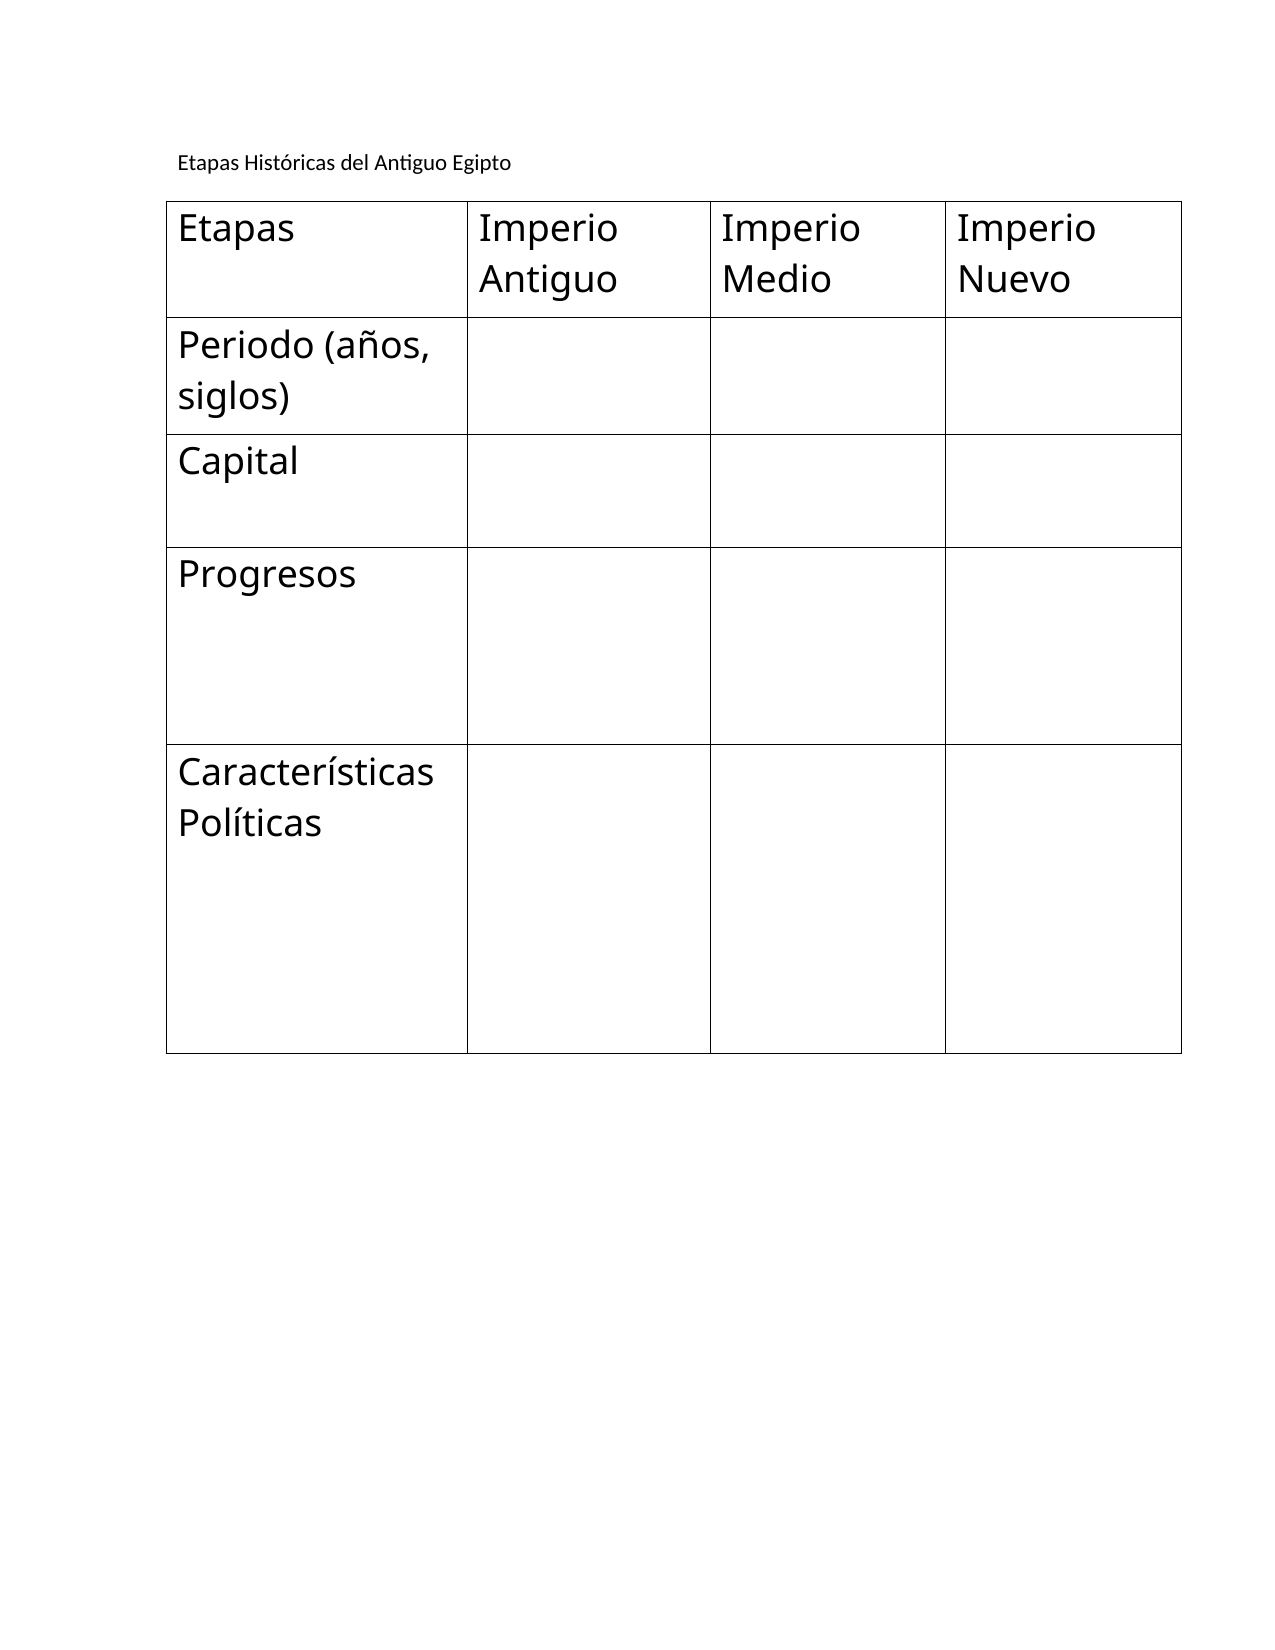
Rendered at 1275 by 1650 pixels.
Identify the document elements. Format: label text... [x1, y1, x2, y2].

text Etapas Históricas del Antiguo Egipto [177, 148, 1098, 176]
table_header Etapas [167, 202, 467, 317]
table_cell [711, 548, 945, 744]
table_cell [711, 435, 945, 547]
table_cell Periodo (años, siglos) [167, 318, 467, 433]
table_cell [711, 318, 945, 433]
table_cell [468, 318, 710, 433]
table_cell [946, 435, 1181, 547]
table_cell Características Políticas [167, 745, 467, 1053]
table_cell [711, 745, 945, 1053]
table_cell Progresos [167, 548, 467, 744]
table_header Imperio Antiguo [468, 202, 710, 317]
table_cell Capital [167, 435, 467, 547]
table_cell [946, 318, 1181, 433]
table_cell [946, 745, 1181, 1053]
table_cell [946, 548, 1181, 744]
table_cell [468, 435, 710, 547]
table_header Imperio Nuevo [946, 202, 1181, 317]
table_cell [468, 548, 710, 744]
table_header Imperio Medio [711, 202, 945, 317]
table_cell [468, 745, 710, 1053]
